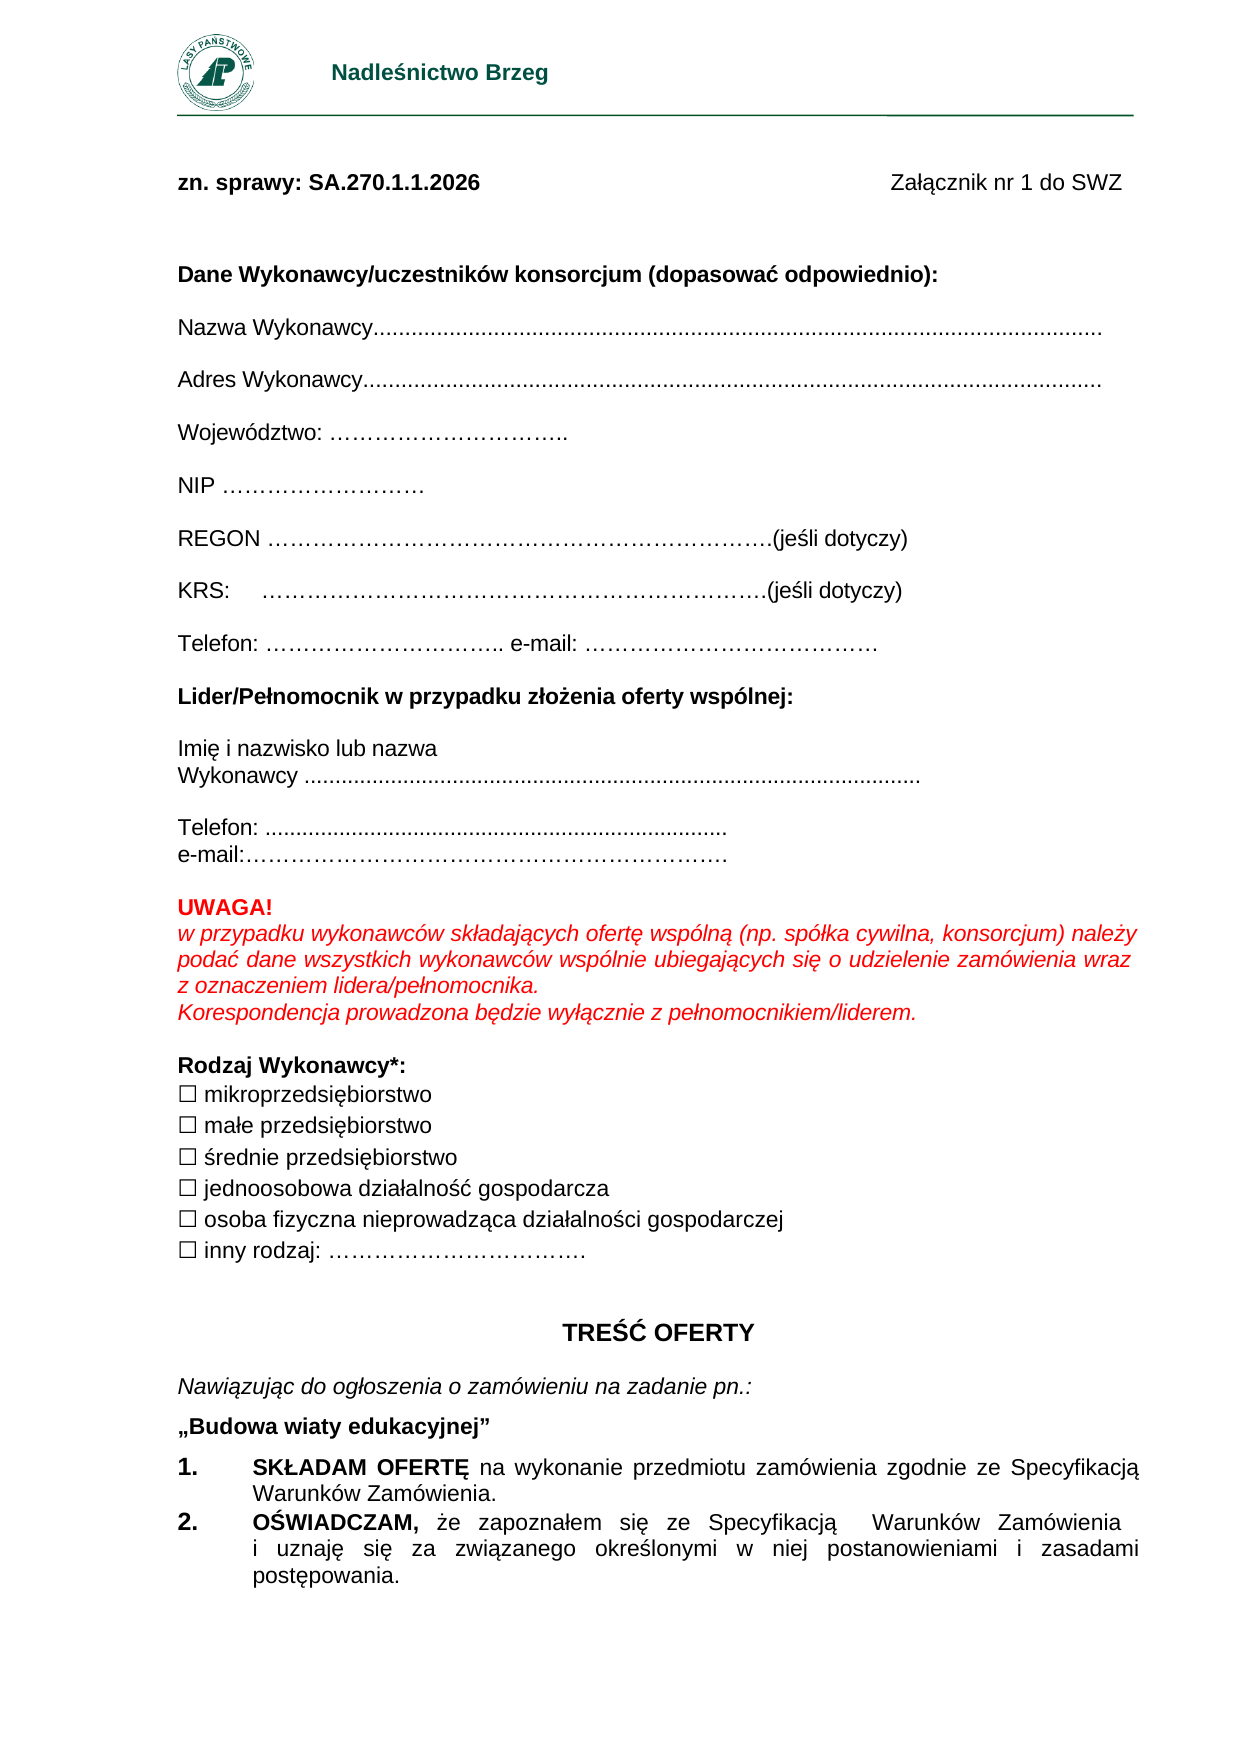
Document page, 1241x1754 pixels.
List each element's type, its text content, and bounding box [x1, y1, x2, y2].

text zn. sprawy: SA.270.1.1.2026 Załącznik nr 1 do SWZ [177, 169, 1140, 196]
text ☐ mikroprzedsiębiorstwo [177, 1078, 1140, 1109]
text Telefon: ………………………….. e-mail: ………………………………… [177, 630, 1140, 656]
text REGON ………………………………………………………….(jeśli dotyczy) [177, 524, 1140, 551]
text Lider/Pełnomocnik w przypadku złożenia oferty wspólnej: [177, 683, 1140, 709]
text ☐ inny rodzaj: ……………………………. [177, 1234, 1140, 1265]
text Imię i nazwisko lub nazwa Wykonawcy .................................................................................................... [177, 735, 1140, 788]
text Rodzaj Wykonawcy*: [177, 1052, 1140, 1078]
text Korespondencja prowadzona będzie wyłącznie z pełnomocnikiem/liderem. [177, 999, 1140, 1025]
text ☐ małe przedsiębiorstwo [177, 1109, 1140, 1140]
title TREŚĆ OFERTY [177, 1318, 1140, 1347]
list OŚWIADCZAM, że zapoznałem się ze Specyfikacją Warunków Zamówienia i uznaję się za związanego określonymi w niej postanowieniami i zasadami postępowania. [177, 1507, 1140, 1588]
text KRS: ………………………………………………………….(jeśli dotyczy) [177, 577, 1140, 603]
text Nawiązując do ogłoszenia o zamówieniu na zadanie pn.: [177, 1373, 1184, 1399]
text UWAGA! [177, 893, 1140, 920]
text ☐ jednoosobowa działalność gospodarcza [177, 1172, 1140, 1203]
text Telefon: ........................................................................... [177, 814, 1140, 841]
text NIP ……………………… [177, 472, 1140, 498]
text e-mail:………………………………………………………. [177, 841, 1140, 867]
text Dane Wykonawcy/uczestników konsorcjum (dopasować odpowiednio): [177, 261, 1140, 287]
list SKŁADAM OFERTĘ na wykonanie przedmiotu zamówienia zgodnie ze Specyfikacją Warunków Zamówienia. [177, 1452, 1140, 1507]
text ☐ średnie przedsiębiorstwo [177, 1140, 1140, 1172]
text „Budowa wiaty edukacyjnej” [177, 1413, 1140, 1439]
text Województwo: ………………………….. [177, 419, 1140, 445]
text Adres Wykonawcy [177, 366, 1140, 393]
text ☐ osoba fizyczna nieprowadząca działalności gospodarczej [177, 1203, 1140, 1234]
text Nazwa Wykonawcy [177, 314, 1140, 340]
text w przypadku wykonawców składających ofertę wspólną (np. spółka cywilna, konsorcjum) należy podać dane wszystkich wykonawców wspólnie ubiegających się o udzielenie zamówienia wraz z oznaczeniem lidera/pełnomocnika. [177, 920, 1140, 999]
